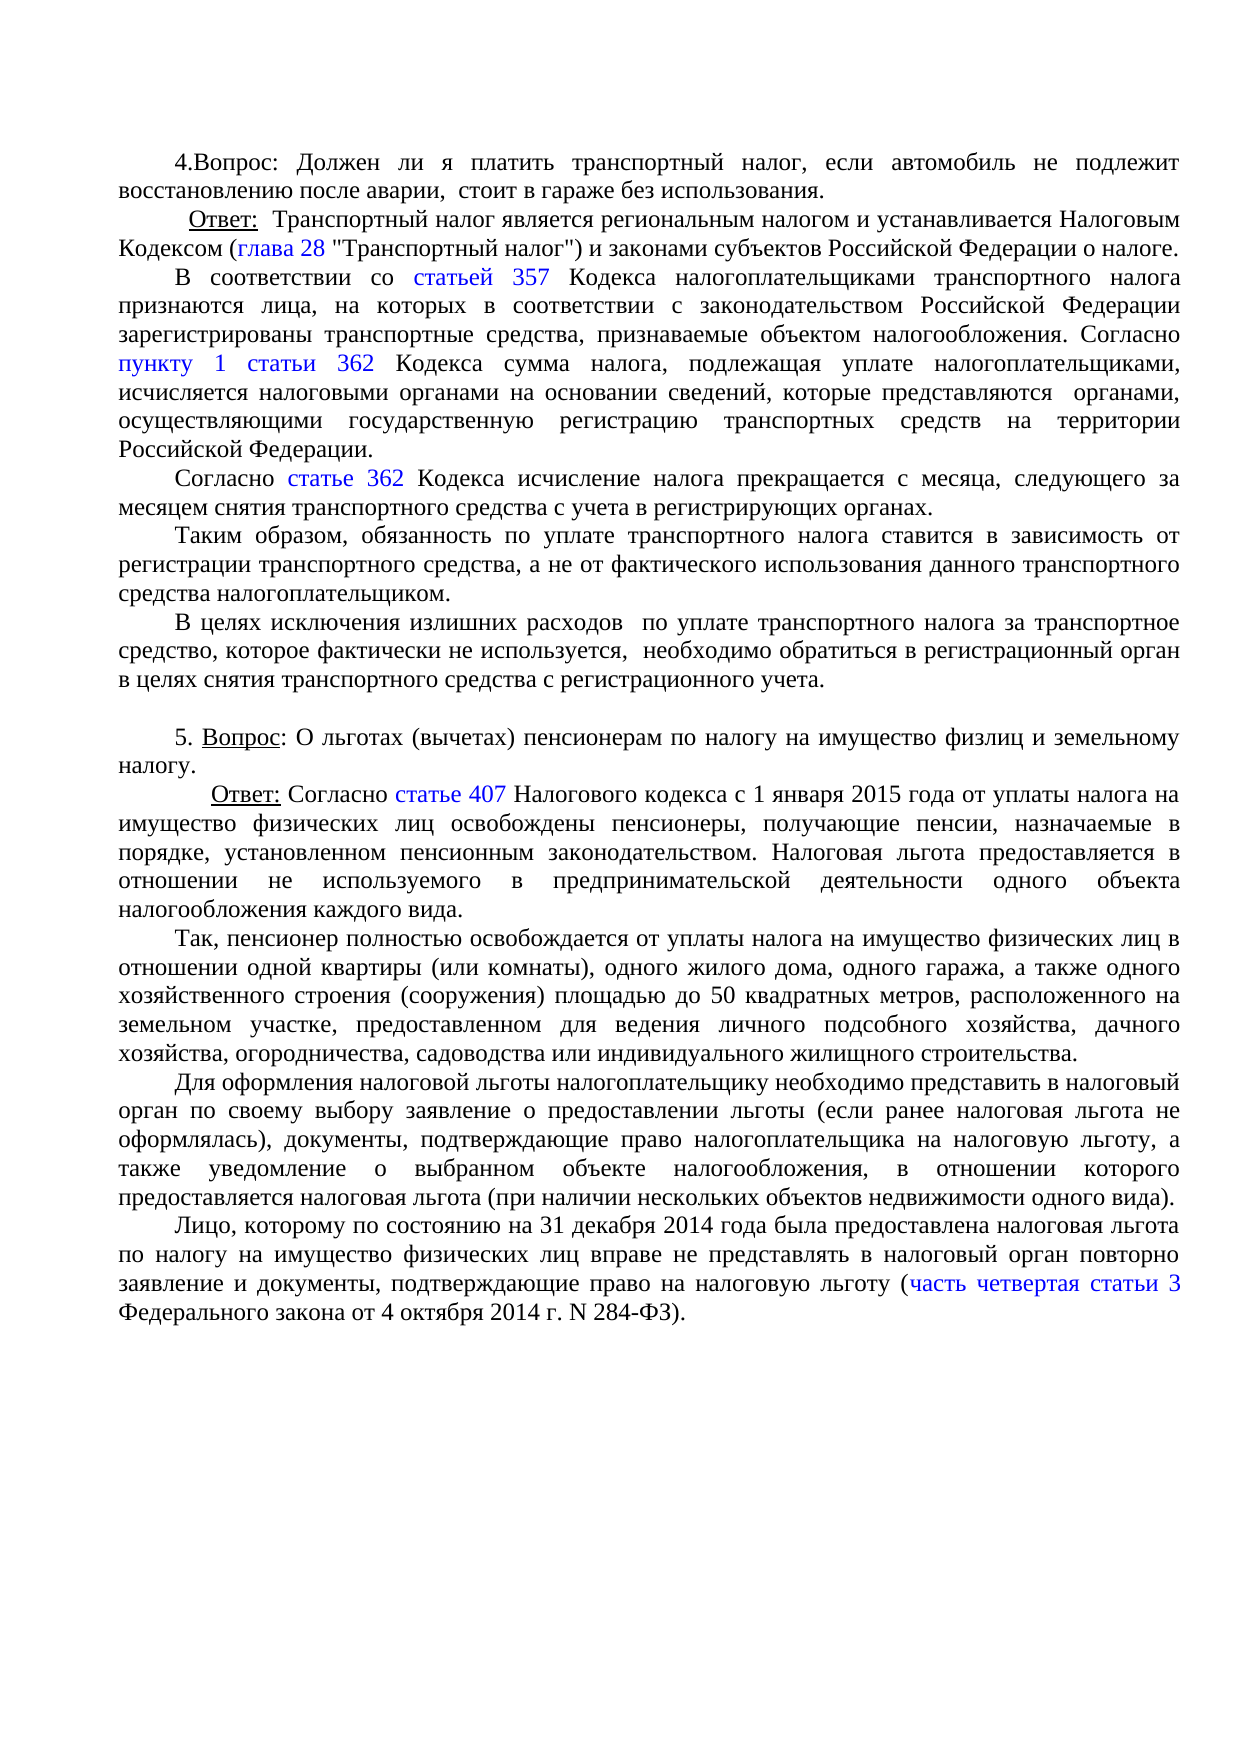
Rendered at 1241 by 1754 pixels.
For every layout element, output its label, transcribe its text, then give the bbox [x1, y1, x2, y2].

text 4.Вопрос: Должен ли я платить транспортный налог, если автомобиль не подлежит восстановлению после аварии, стоит в гараже без использования. [118, 147, 1181, 204]
text 5. Вопрос: О льготах (вычетах) пенсионерам по налогу на имущество физлиц и земельному налогу. [118, 722, 1181, 779]
text Так, пенсионер полностью освобождается от уплаты налога на имущество физических лиц в отношении одной квартиры (или комнаты), одного жилого дома, одного гаража, а также одного хозяйственного строения (сооружения) площадью до 50 квадратных метров, расположенного на земельном участке, предоставленном для ведения личного подсобного хозяйства, дачного хозяйства, огородничества, садоводства или индивидуального жилищного строительства. [118, 923, 1181, 1067]
text Лицо, которому по состоянию на 31 декабря 2014 года была предоставлена налоговая льгота по налогу на имущество физических лиц вправе не представлять в налоговый орган повторно заявление и документы, подтверждающие право на налоговую льготу (часть четвертая статьи 3 Федерального закона от 4 октября 2014 г. N 284-ФЗ). [118, 1211, 1181, 1326]
text Согласно статье 362 Кодекса исчисление налога прекращается с месяца, следующего за месяцем снятия транспортного средства с учета в регистрирующих органах. [118, 463, 1181, 521]
text Ответ: Согласно статье 407 Налогового кодекса с 1 января 2015 года от уплаты налога на имущество физических лиц освобождены пенсионеры, получающие пенсии, назначаемые в порядке, установленном пенсионным законодательством. Налоговая льгота предоставляется в отношении не используемого в предпринимательской деятельности одного объекта налогообложения каждого вида. [118, 779, 1181, 923]
text В целях исключения излишних расходов по уплате транспортного налога за транспортное средство, которое фактически не используется, необходимо обратиться в регистрационный орган в целях снятия транспортного средства с регистрационного учета. [118, 607, 1181, 693]
text Для оформления налоговой льготы налогоплательщику необходимо представить в налоговый орган по своему выбору заявление о предоставлении льготы (если ранее налоговая льгота не оформлялась), документы, подтверждающие право налогоплательщика на налоговую льготу, а также уведомление о выбранном объекте налогообложения, в отношении которого предоставляется налоговая льгота (при наличии нескольких объектов недвижимости одного вида). [118, 1067, 1181, 1211]
text Ответ: Транспортный налог является региональным налогом и устанавливается Налоговым Кодексом (глава 28 "Транспортный налог") и законами субъектов Российской Федерации о налоге. [118, 204, 1181, 262]
text В соответствии со статьей 357 Кодекса налогоплательщиками транспортного налога признаются лица, на которых в соответствии с законодательством Российской Федерации зарегистрированы транспортные средства, признаваемые объектом налогообложения. Согласно пункту 1 статьи 362 Кодекса сумма налога, подлежащая уплате налогоплательщиками, исчисляется налоговыми органами на основании сведений, которые представляются органами, осуществляющими государственную регистрацию транспортных средств на территории Российской Федерации. [118, 262, 1181, 463]
text Таким образом, обязанность по уплате транспортного налога ставится в зависимость от регистрации транспортного средства, а не от фактического использования данного транспортного средства налогоплательщиком. [118, 521, 1181, 607]
